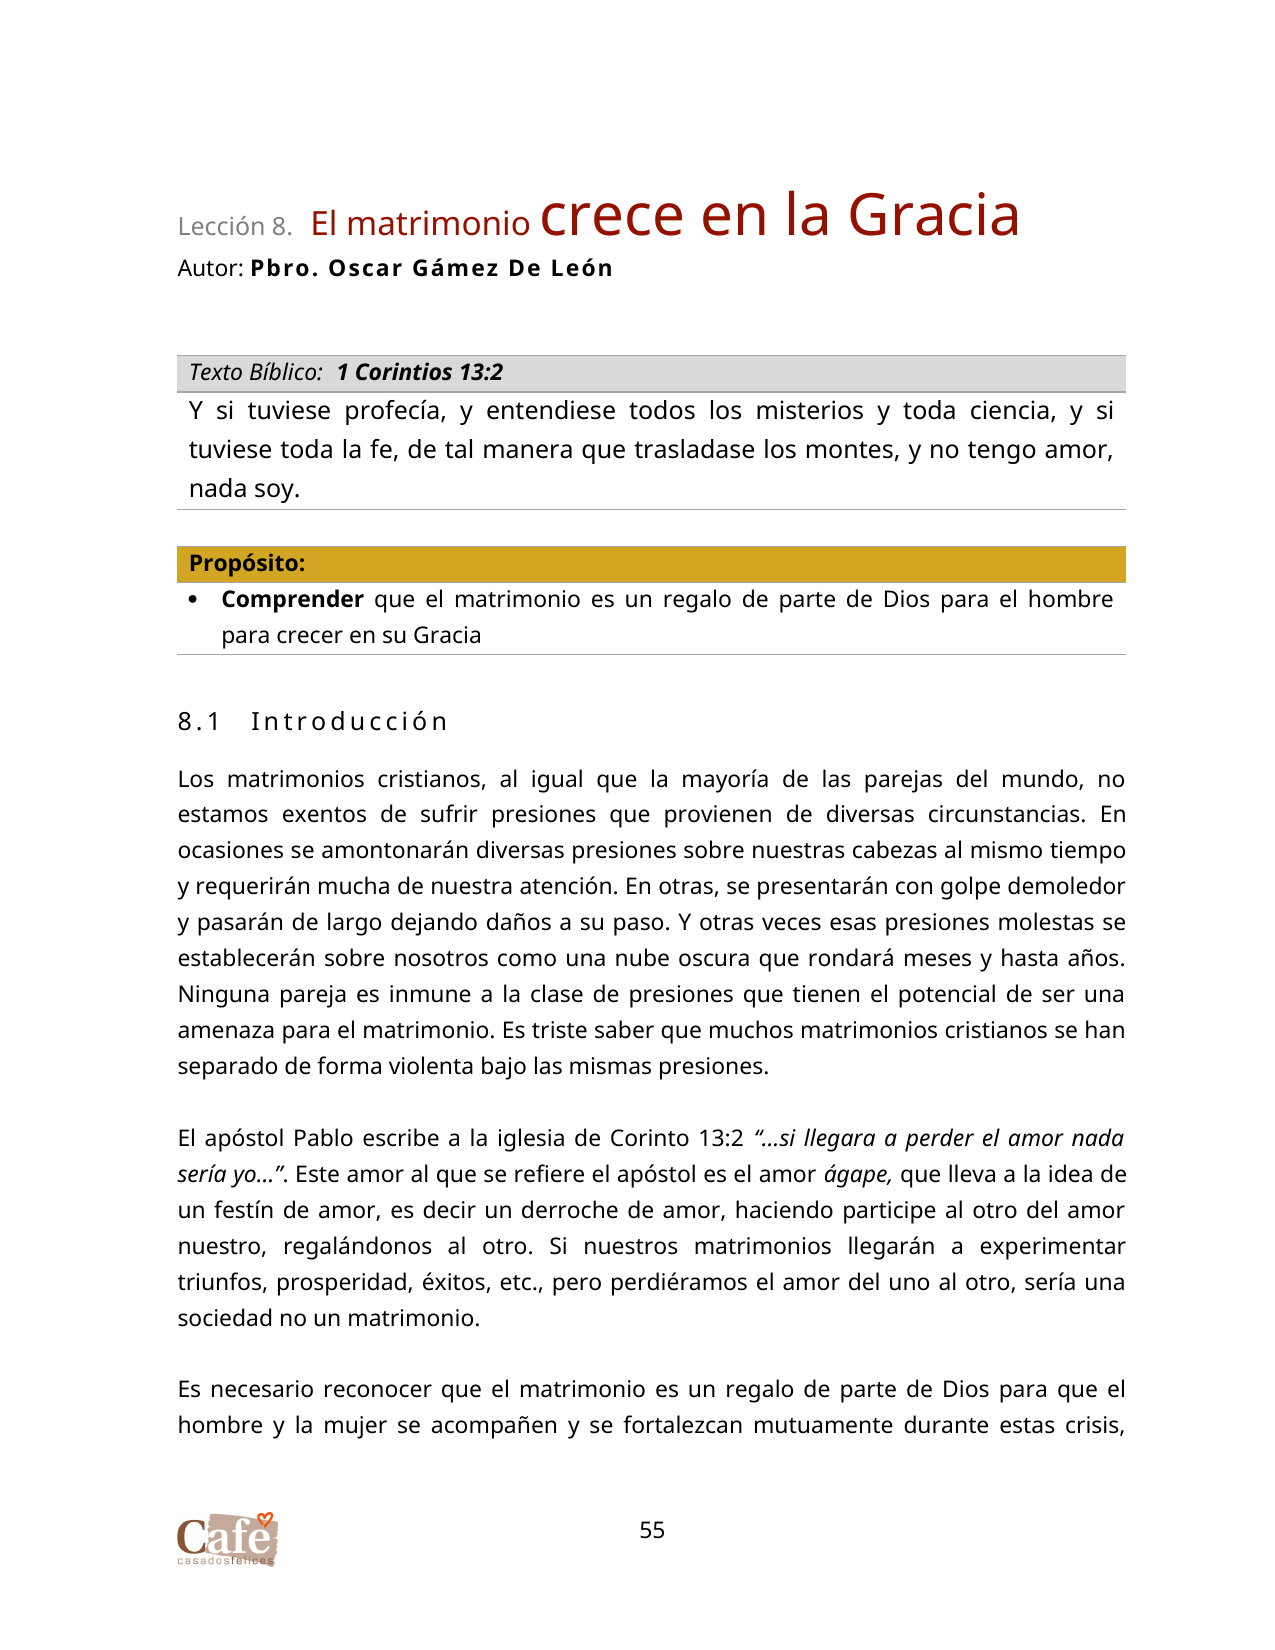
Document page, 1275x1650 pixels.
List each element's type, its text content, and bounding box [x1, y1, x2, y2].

table_cell Y si tuviese profecía, y entendiese todos los misterios y toda ciencia, y si tuviese toda la fe, de tal manera que trasladase los montes, y no tengo amor, nada soy. [177, 393, 1126, 509]
text Los matrimonios cristianos, al igual que la mayoría de las parejas del mundo, no estamos exentos de sufrir presiones que provienen de diversas circunstancias. En ocasiones se amontonarán diversas presiones sobre nuestras cabezas al mismo tiempo y requerirán mucha de nuestra atención. En otras, se presentarán con golpe demoledor y pasarán de largo dejando daños a su paso. Y otras veces esas presiones molestas se establecerán sobre nosotros como una nube oscura que rondará meses y hasta años. Ninguna pareja es inmune a la clase de presiones que tienen el potencial de ser una amenaza para el matrimonio. Es triste saber que muchos matrimonios cristianos se han separado de forma violenta bajo las mismas presiones. [177, 762, 1127, 1081]
picture [177, 1512, 278, 1567]
text Autor: Pbro. Oscar Gámez De León [177, 252, 1127, 283]
table_cell Comprender que el matrimonio es un regalo de parte de Dios para el hombre para crecer en su Gracia [177, 583, 1126, 654]
table_header Propósito: [177, 547, 1126, 582]
table_header Texto Bíblico: 1 Corintios 13:2 [177, 356, 1126, 391]
subtitle Lección 8. El matrimonio crece en la Gracia [177, 173, 1137, 252]
text El apóstol Pablo escribe a la iglesia de Corinto 13:2 “…si llegara a perder el amor nada sería yo…”. Este amor al que se refiere el apóstol es el amor ágape, que lleva a la idea de un festín de amor, es decir un derroche de amor, haciendo participe al otro del amor nuestro, regalándonos al otro. Si nuestros matrimonios llegarán a experimentar triunfos, prosperidad, éxitos, etc., pero perdiéramos el amor del uno al otro, sería una sociedad no un matrimonio. [177, 1122, 1127, 1333]
subtitle 8.1 Introducción [177, 703, 1127, 737]
